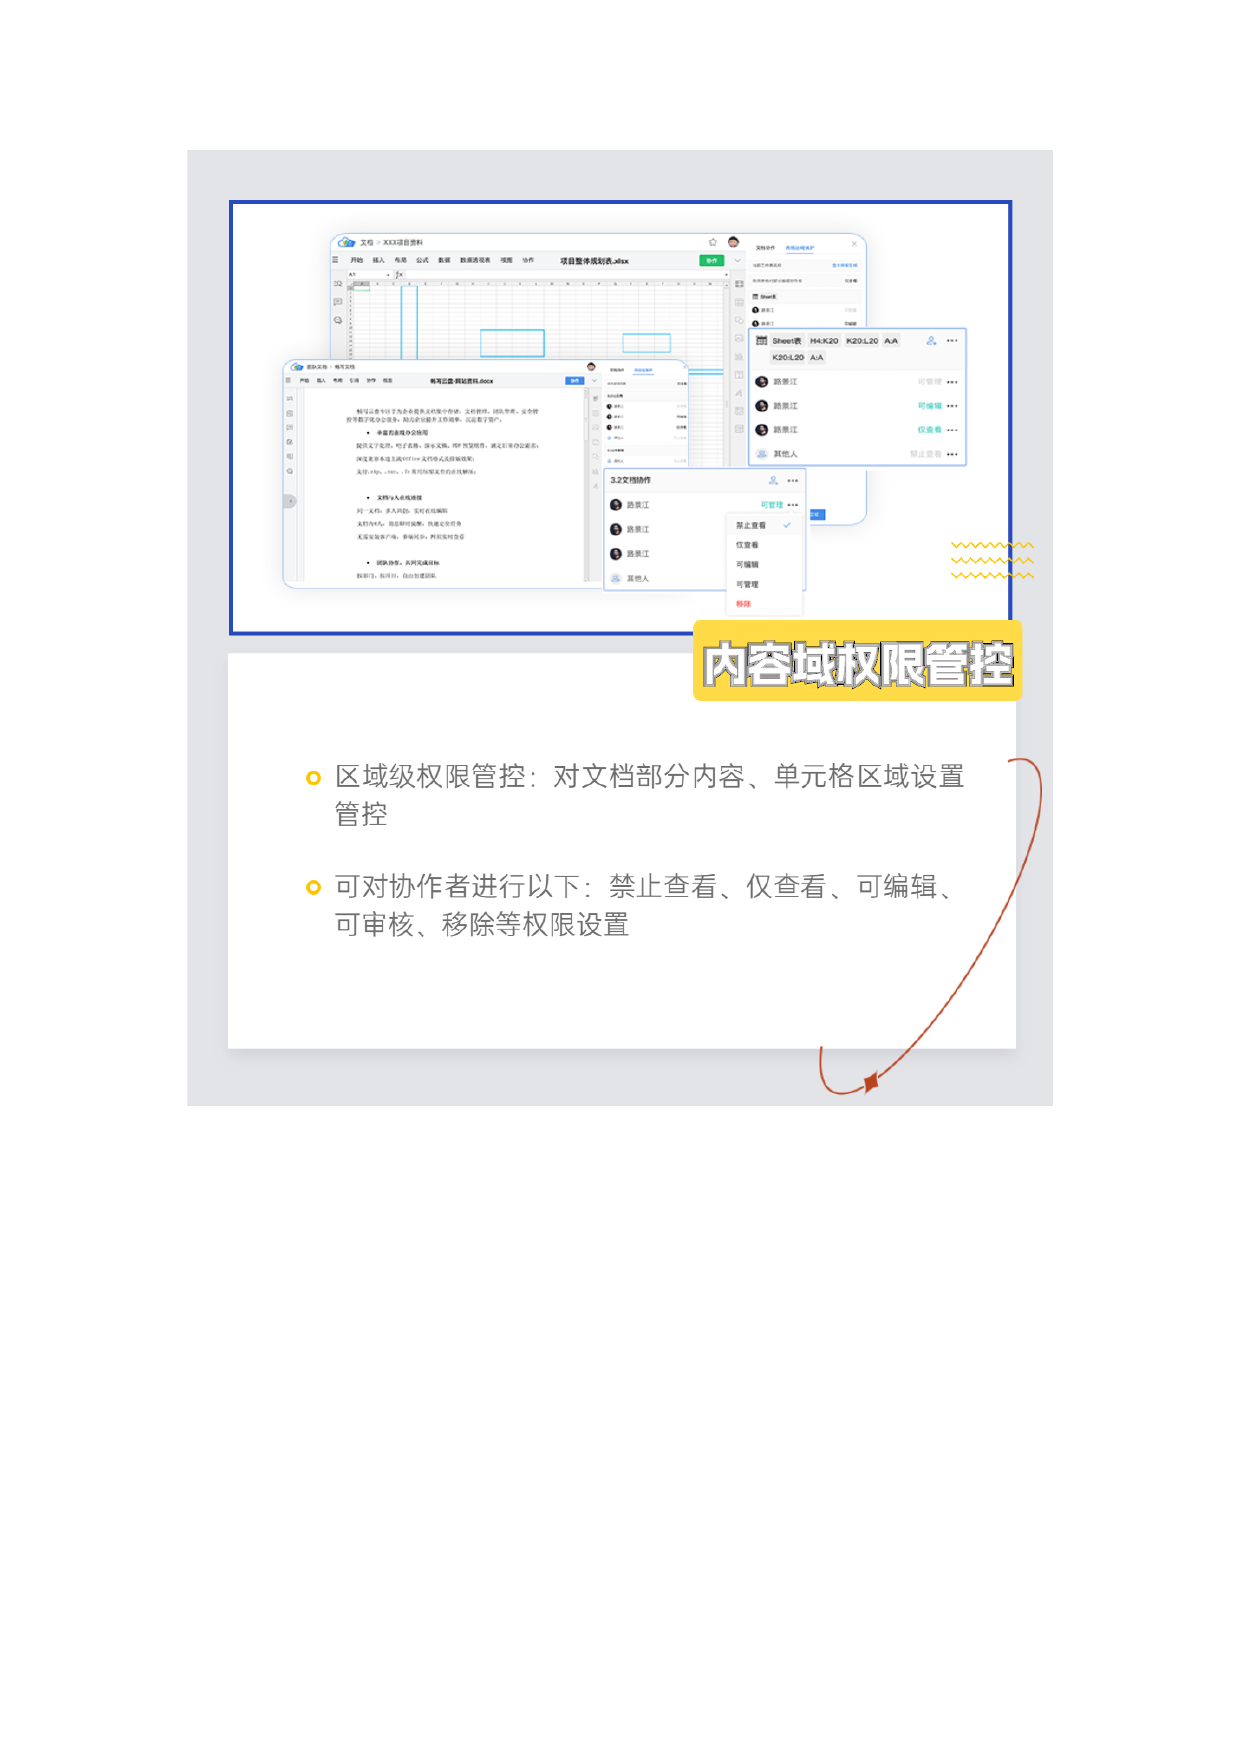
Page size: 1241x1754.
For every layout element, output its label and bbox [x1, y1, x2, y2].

picture [187, 150, 1053, 1106]
